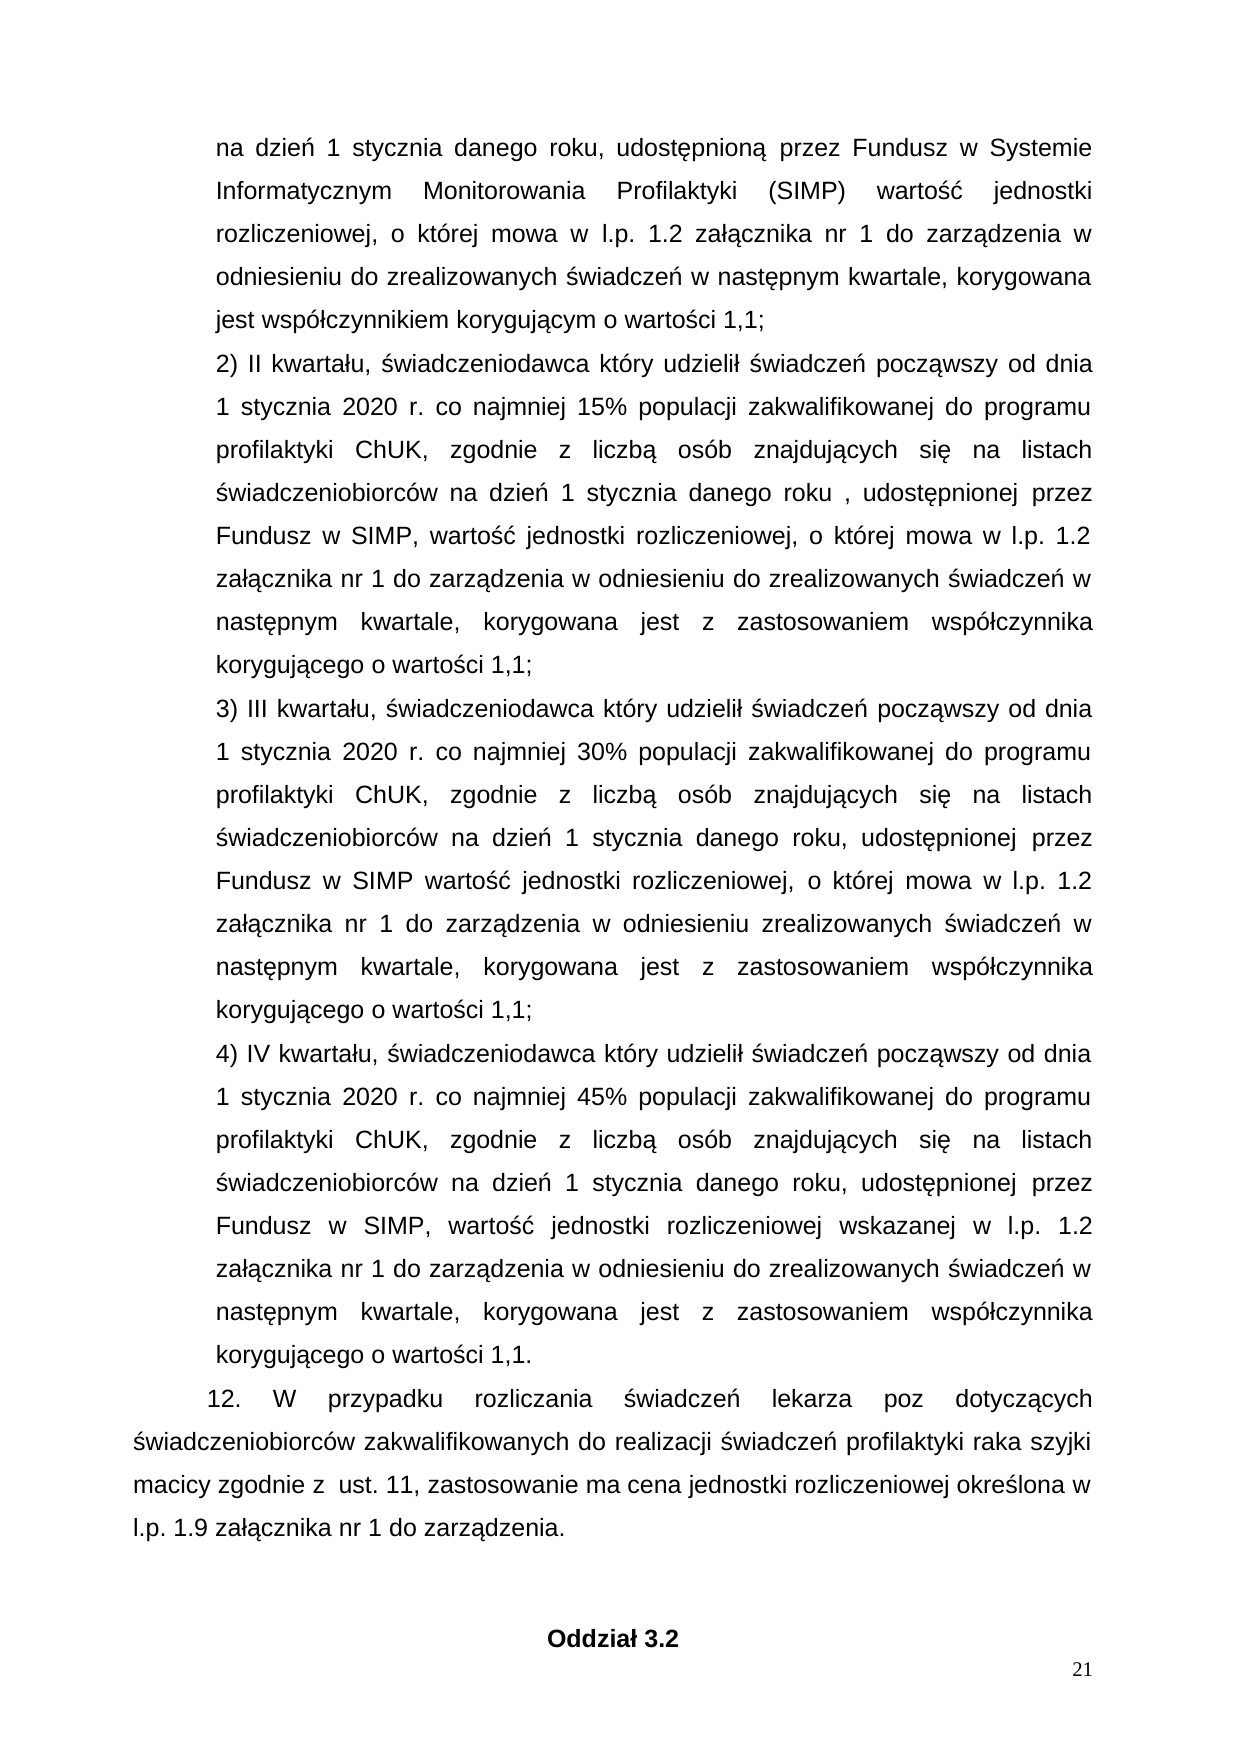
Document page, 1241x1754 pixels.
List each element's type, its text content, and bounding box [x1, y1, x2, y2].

list II kwartału, świadczeniodawca który udzielił świadczeń począwszy od dnia 1 stycznia 2020 r. co najmniej 15% populacji zakwalifikowanej do programu profilaktyki ChUK, zgodnie z liczbą osób znajdujących się na listach świadczeniobiorców na dzień 1 stycznia danego roku , udostępnionej przez Fundusz w SIMP, wartość jednostki rozliczeniowej, o której mowa w l.p. 1.2 załącznika nr 1 do zarządzenia w odniesieniu do zrealizowanych świadczeń w następnym kwartale, korygowana jest z zastosowaniem współczynnika korygującego o wartości 1,1; [216, 348, 1093, 679]
text na dzień 1 stycznia danego roku, udostępnioną przez Fundusz w Systemie Informatycznym Monitorowania Profilaktyki (SIMP) wartość jednostki rozliczeniowej, o której mowa w l.p. 1.2 załącznika nr 1 do zarządzenia w odniesieniu do zrealizowanych świadczeń w następnym kwartale, korygowana jest współczynnikiem korygującym o wartości 1,1; [216, 133, 1093, 334]
list III kwartału, świadczeniodawca który udzielił świadczeń począwszy od dnia 1 stycznia 2020 r. co najmniej 30% populacji zakwalifikowanej do programu profilaktyki ChUK, zgodnie z liczbą osób znajdujących się na listach świadczeniobiorców na dzień 1 stycznia danego roku, udostępnionej przez Fundusz w SIMP wartość jednostki rozliczeniowej, o której mowa w l.p. 1.2 załącznika nr 1 do zarządzenia w odniesieniu zrealizowanych świadczeń w następnym kwartale, korygowana jest z zastosowaniem współczynnika korygującego o wartości 1,1; [216, 693, 1093, 1024]
list W przypadku rozliczania świadczeń lekarza poz dotyczących świadczeniobiorców zakwalifikowanych do realizacji świadczeń profilaktyki raka szyjki macicy zgodnie z ust. 11, zastosowanie ma cena jednostki rozliczeniowej określona w [133, 1383, 1093, 1498]
subtitle Oddział 3.2 [381, 1624, 845, 1653]
text 21 [121, 1656, 1093, 1681]
text l.p. 1.9 załącznika nr 1 do zarządzenia. [133, 1513, 1105, 1542]
list IV kwartału, świadczeniodawca który udzielił świadczeń począwszy od dnia 1 stycznia 2020 r. co najmniej 45% populacji zakwalifikowanej do programu profilaktyki ChUK, zgodnie z liczbą osób znajdujących się na listach świadczeniobiorców na dzień 1 stycznia danego roku, udostępnionej przez Fundusz w SIMP, wartość jednostki rozliczeniowej wskazanej w l.p. 1.2 załącznika nr 1 do zarządzenia w odniesieniu do zrealizowanych świadczeń w następnym kwartale, korygowana jest z zastosowaniem współczynnika korygującego o wartości 1,1. [216, 1038, 1093, 1369]
